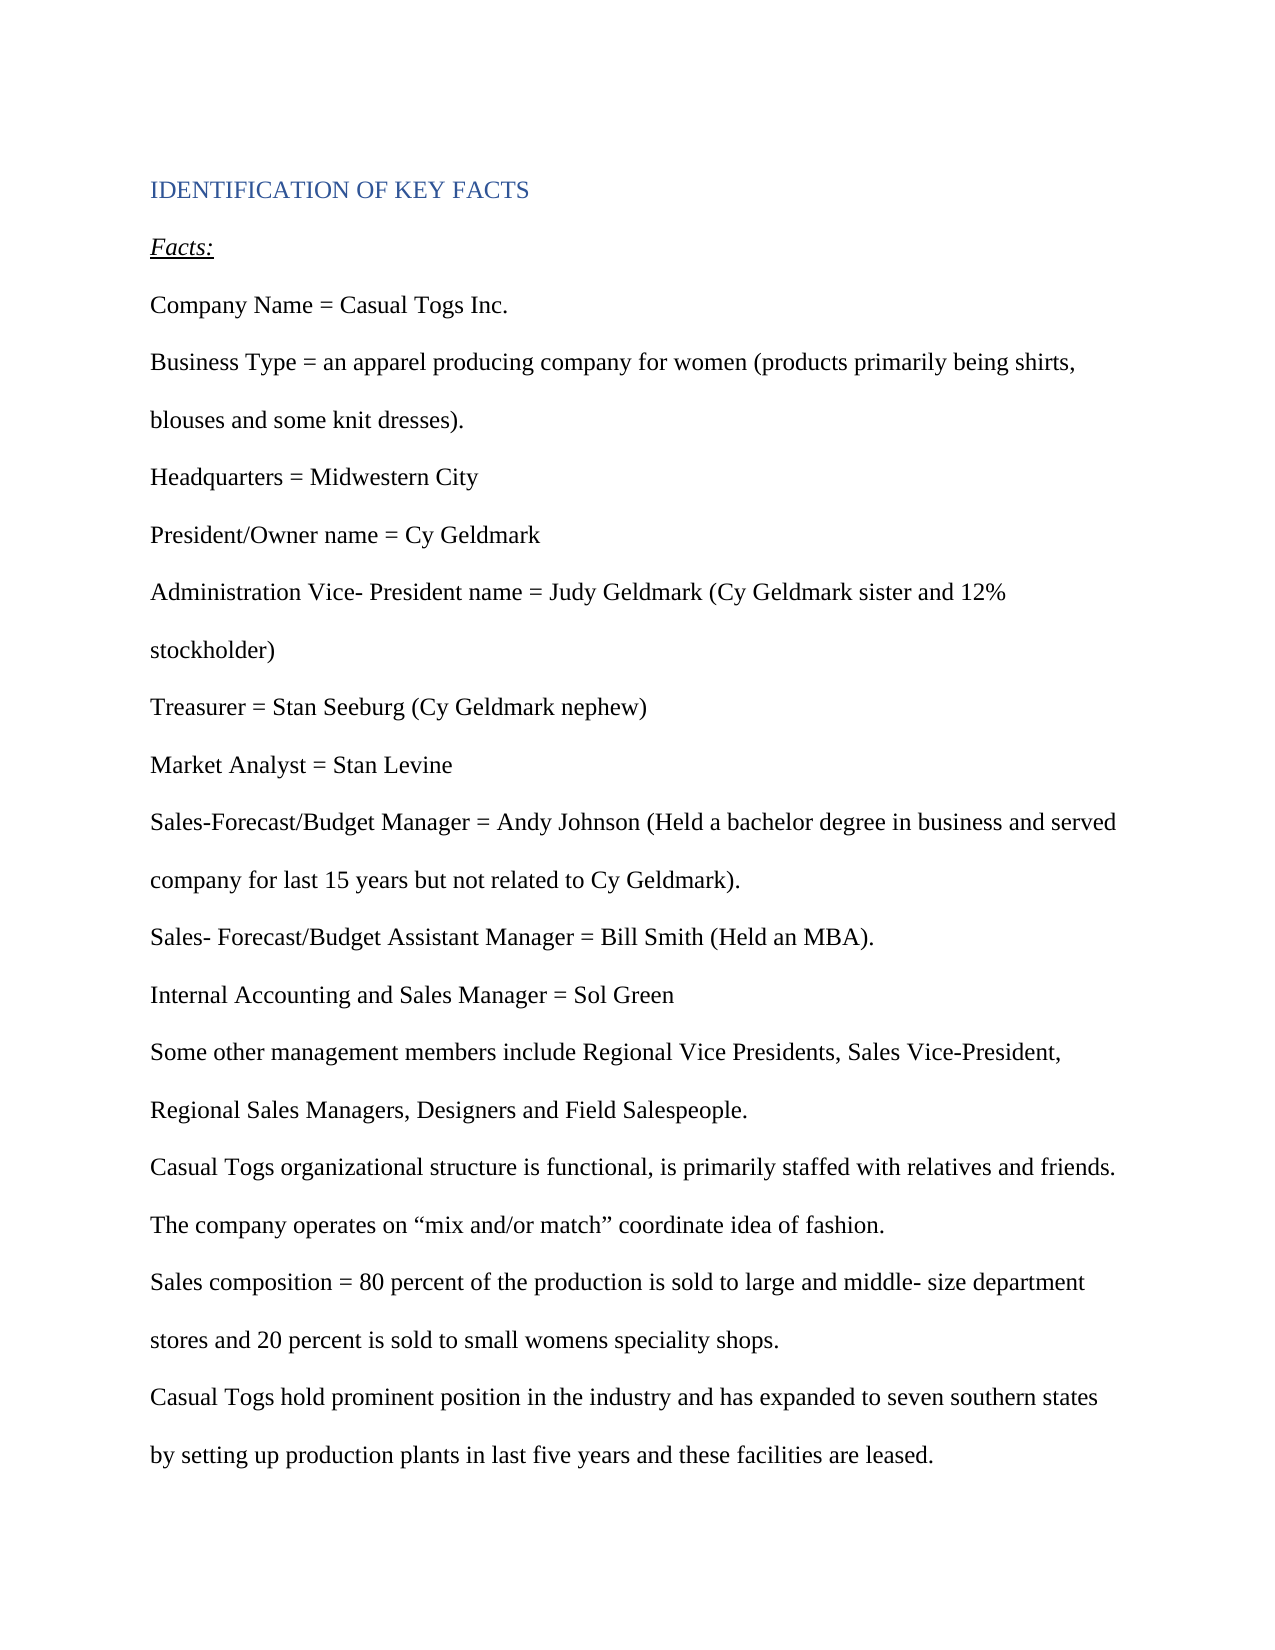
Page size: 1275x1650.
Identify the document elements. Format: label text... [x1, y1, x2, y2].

text Some other management members include Regional Vice Presidents, Sales Vice-President, Regional Sales Managers, Designers and Field Salespeople. [150, 1037, 1125, 1124]
subtitle IDENTIFICATION OF KEY FACTS [150, 175, 1125, 204]
text Sales-Forecast/Budget Manager = Andy Johnson (Held a bachelor degree in business and served company for last 15 years but not related to Cy Geldmark). [150, 807, 1125, 894]
text Headquarters = Midwestern City [150, 462, 1125, 491]
text Business Type = an apparel producing company for women (products primarily being shirts, blouses and some knit dresses). [150, 347, 1125, 434]
text The company operates on “mix and/or match” coordinate idea of fashion. [150, 1210, 1125, 1239]
text Administration Vice- President name = Judy Geldmark (Cy Geldmark sister and 12% stockholder) [150, 577, 1125, 664]
text Market Analyst = Stan Levine [150, 750, 1125, 779]
text President/Owner name = Cy Geldmark [150, 520, 1125, 549]
text Casual Togs organizational structure is functional, is primarily staffed with relatives and friends. [150, 1152, 1125, 1181]
text Sales- Forecast/Budget Assistant Manager = Bill Smith (Held an MBA). [150, 922, 1125, 951]
text Company Name = Casual Togs Inc. [150, 290, 1125, 319]
text Sales composition = 80 percent of the production is sold to large and middle- size department stores and 20 percent is sold to small womens speciality shops. [150, 1267, 1125, 1354]
text Facts: [150, 232, 1125, 261]
text Treasurer = Stan Seeburg (Cy Geldmark nephew) [150, 692, 1125, 721]
text Casual Togs hold prominent position in the industry and has expanded to seven southern states by setting up production plants in last five years and these facilities are leased. [150, 1382, 1125, 1469]
text Internal Accounting and Sales Manager = Sol Green [150, 980, 1125, 1009]
